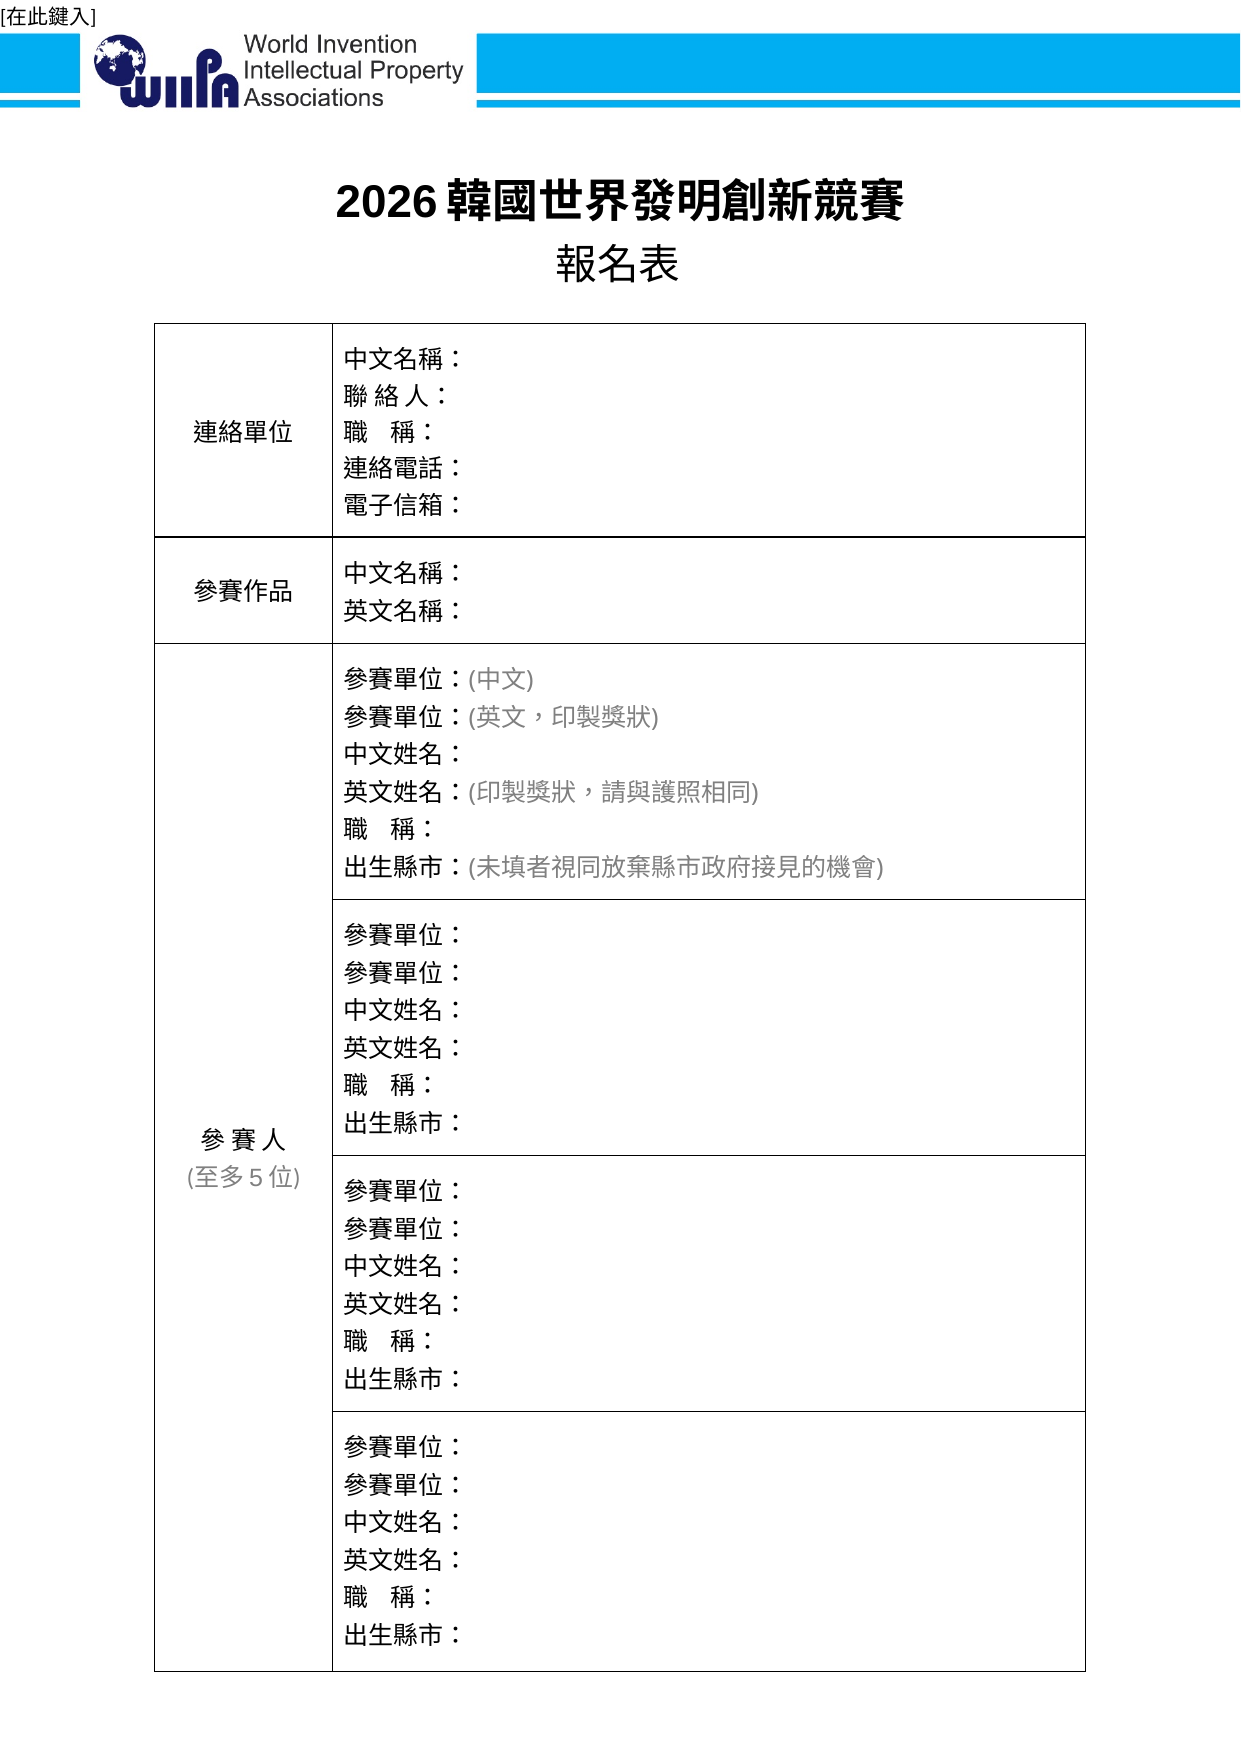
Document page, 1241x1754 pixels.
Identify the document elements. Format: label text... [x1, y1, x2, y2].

table_cell 參賽單位： 參賽單位： 中文姓名： 英文姓名： 職 稱： 出生縣市： [333, 1412, 1085, 1671]
table_cell 中文名稱： 英文名稱： [333, 538, 1085, 642]
table_cell 參 賽 人 (至多5位) [155, 644, 332, 1671]
table_header 連絡單位 [155, 324, 332, 536]
table_cell 參賽單位： 參賽單位： 中文姓名： 英文姓名： 職 稱： 出生縣市： [333, 1156, 1085, 1411]
table_header 中文名稱： 聯 絡 人： 職 稱： 連絡電話： 電子信箱： [333, 324, 1085, 536]
table_cell 參賽作品 [155, 538, 332, 642]
picture [0, 30, 1241, 112]
table_cell 參賽單位：(中文) 參賽單位：(英文，印製獎狀) 中文姓名： 英文姓名：(印製獎狀，請與護照相同) 職 稱： 出生縣市：(未填者視同放棄縣市政府接見的機會) [333, 644, 1085, 898]
table_cell 參賽單位： 參賽單位： 中文姓名： 英文姓名： 職 稱： 出生縣市： [333, 900, 1085, 1154]
